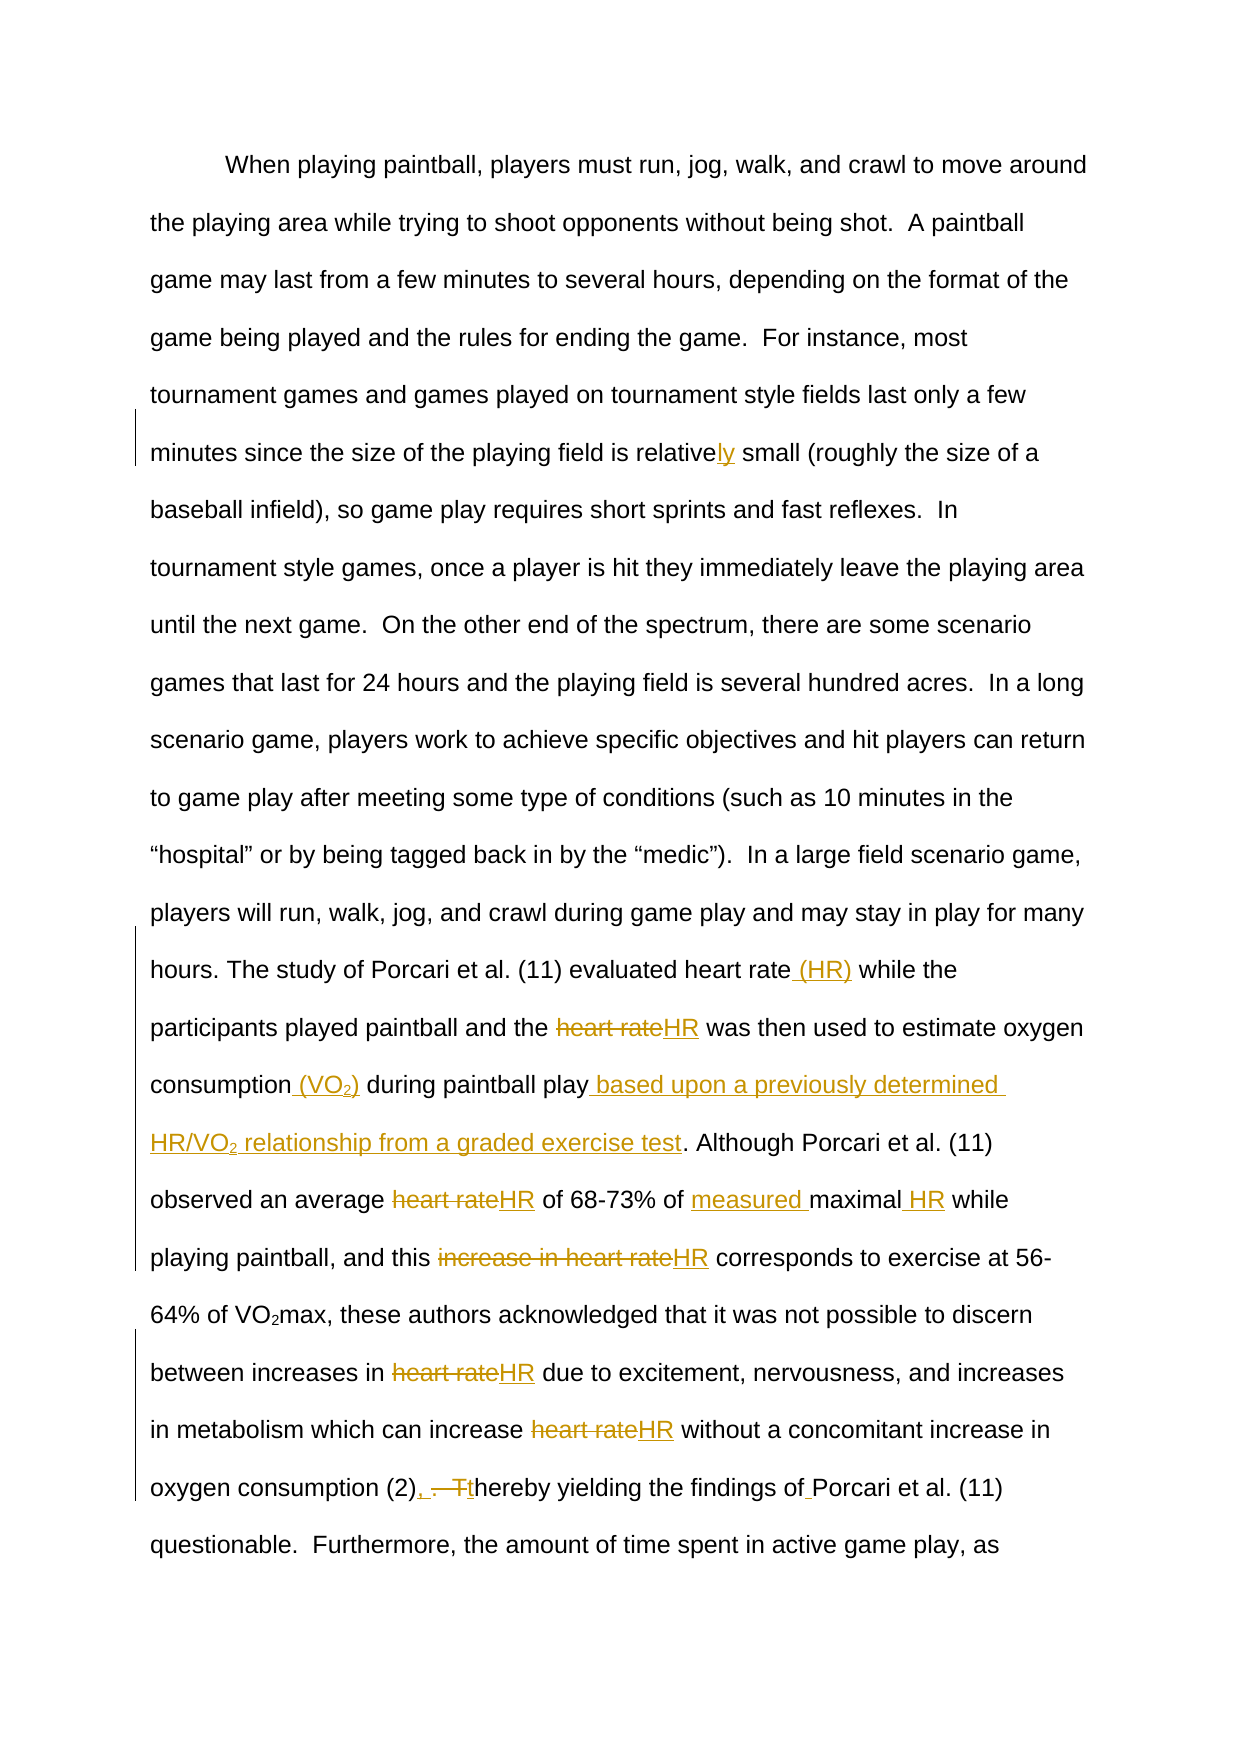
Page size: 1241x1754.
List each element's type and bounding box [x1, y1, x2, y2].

text [150, 150, 1090, 1559]
